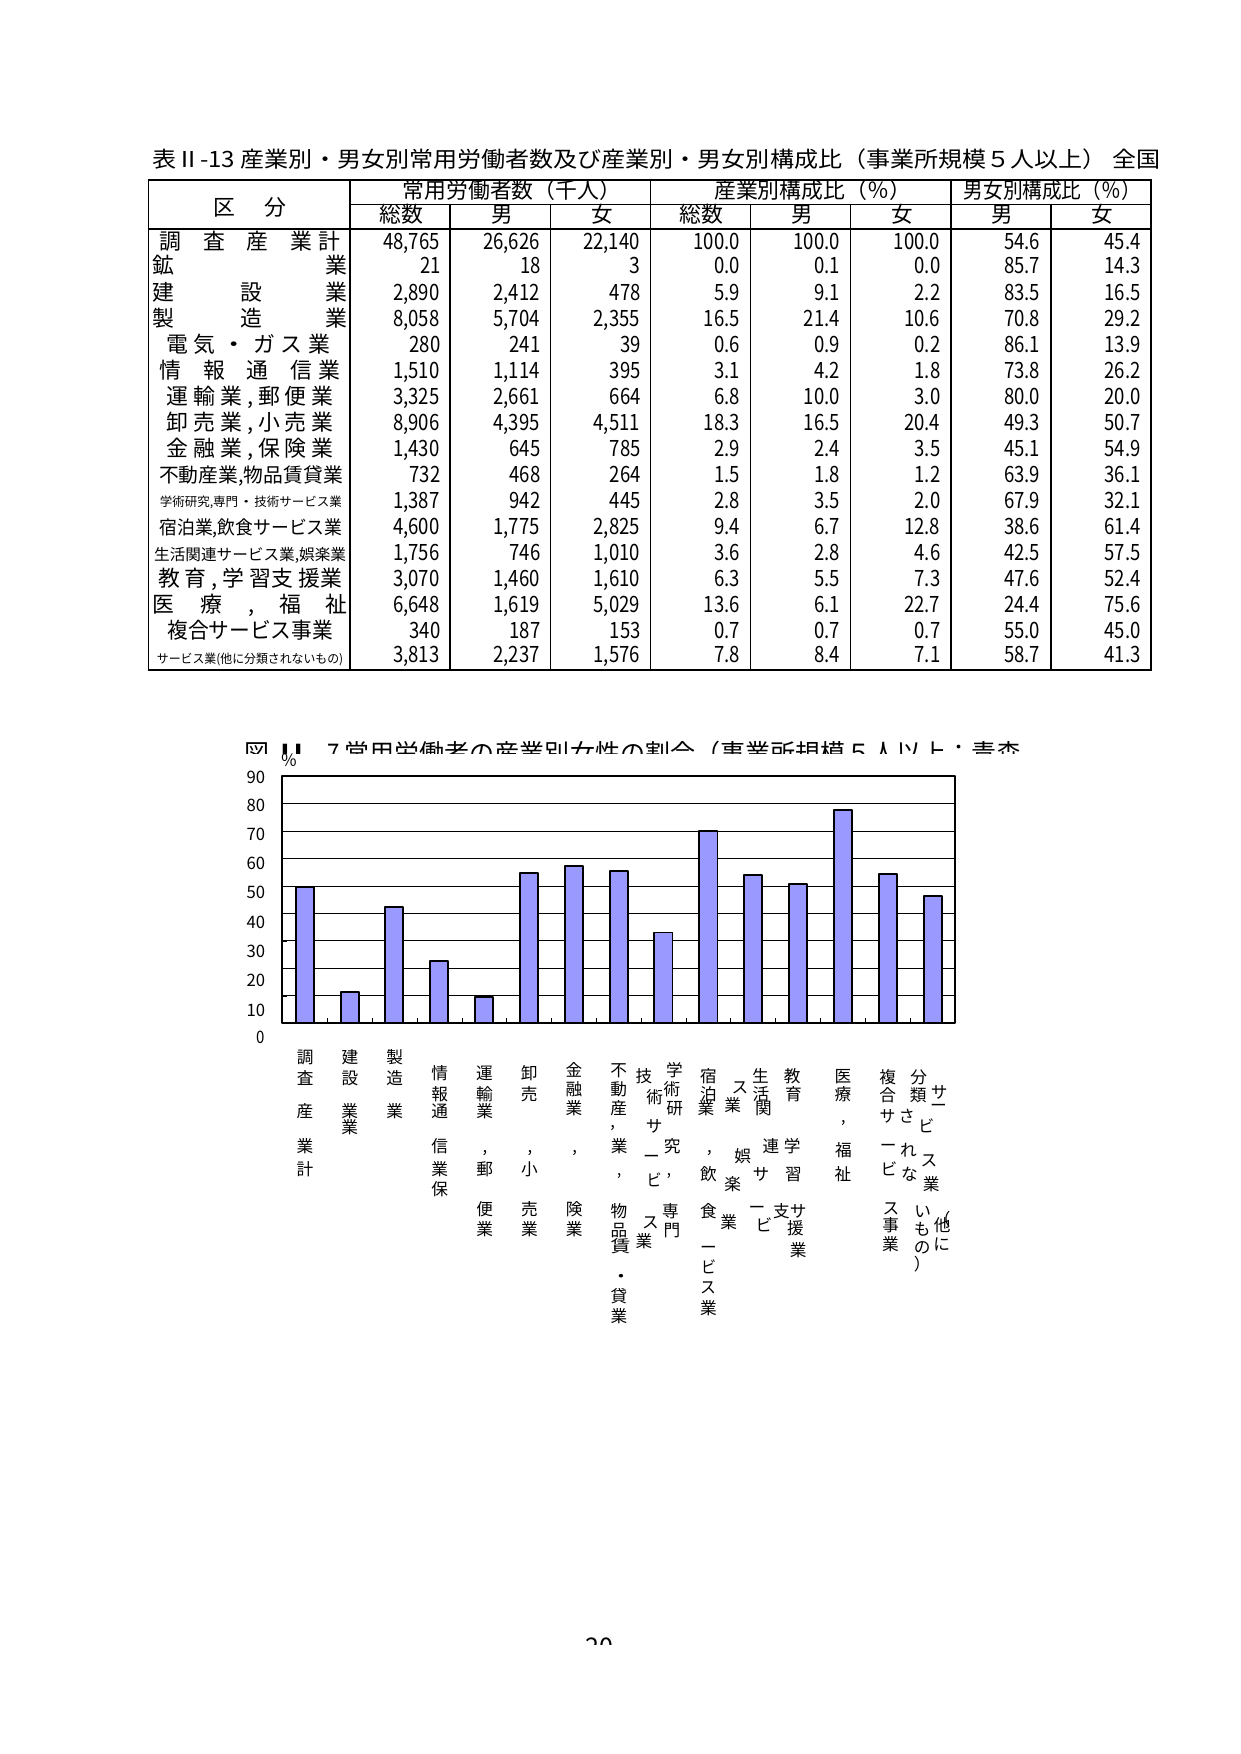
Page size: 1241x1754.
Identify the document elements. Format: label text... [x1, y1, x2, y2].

table_cell 7.1 [851, 645, 950, 669]
text 貸業 [610, 1286, 627, 1328]
table_cell 645 [451, 437, 550, 463]
text 便 売 険 [77, 1199, 582, 1219]
table_cell 468 [451, 463, 550, 489]
table_cell 100.0 [651, 230, 750, 255]
table_cell 電 気 ・ ガ ス 業 [149, 333, 349, 359]
table_cell 75.6 [1052, 593, 1150, 619]
table_cell 8.4 [751, 645, 850, 669]
table_cell 13.9 [1052, 333, 1150, 359]
text 80 [244, 792, 267, 816]
table_cell 42.5 [952, 541, 1050, 567]
table_cell 12.8 [851, 515, 950, 541]
table_cell 38.6 [952, 515, 1050, 541]
table_cell 男 [451, 205, 550, 228]
text 10 [244, 997, 267, 1021]
text 報 輸 売 [431, 1084, 537, 1104]
table_cell 10.0 [751, 385, 850, 411]
text 業 信 , , , 業 ー究 , 娯 連 学 [296, 1136, 807, 1156]
table_cell 6.3 [651, 567, 750, 593]
text , サ さ ビ [841, 1108, 1240, 1126]
table_cell 18.3 [651, 411, 750, 437]
table_cell 卸 売 業 , 小 売 業 [149, 411, 349, 437]
table_cell 21 [351, 255, 449, 281]
table_cell 47.6 [952, 567, 1050, 593]
text 物 ス 専 [610, 1202, 683, 1221]
table_cell 9.4 [651, 515, 750, 541]
table_cell 24.4 [952, 593, 1050, 619]
table_cell 264 [551, 463, 650, 489]
table_cell 1,775 [451, 515, 550, 541]
table_cell 3.6 [651, 541, 750, 567]
table_cell 36.1 [1052, 463, 1150, 489]
table_cell 2,237 [451, 645, 550, 669]
table_cell 22,140 [551, 230, 650, 255]
table_cell 52.4 [1052, 567, 1150, 593]
table_cell 5,704 [451, 307, 550, 333]
text 品 業 門 [610, 1221, 683, 1240]
text 60 [244, 850, 267, 874]
table_header 男女別構成比（％） [952, 181, 1150, 203]
table_cell 1,460 [451, 567, 550, 593]
table_cell 55.0 [952, 619, 1050, 645]
table_cell 1,619 [451, 593, 550, 619]
table_cell 建 設 業 [149, 281, 349, 307]
table_cell 女 [1052, 205, 1150, 228]
table_cell 63.9 [952, 463, 1050, 489]
table_cell 18 [451, 255, 550, 281]
table_cell 2,355 [551, 307, 650, 333]
text 泊 業 活 育 療 [708, 1086, 765, 1104]
text 業 の に [877, 1235, 954, 1254]
text 事 も 他 [878, 1219, 954, 1235]
table_cell 学術研究,専門・技術サービス業 [149, 489, 349, 515]
table_cell 29.2 [1052, 307, 1150, 333]
table_cell 5.9 [651, 281, 750, 307]
table_cell 8,906 [351, 411, 449, 437]
table_cell 100.0 [851, 230, 950, 255]
table_cell 45.4 [1052, 230, 1150, 255]
table_cell サービス業(他に分類されないもの) [149, 645, 349, 669]
table_cell 4,395 [451, 411, 550, 437]
table_cell 0.7 [651, 619, 750, 645]
table_cell 3.0 [851, 385, 950, 411]
table_cell 732 [351, 463, 449, 489]
text 宿 ス 生 教 医 [700, 1067, 851, 1086]
table_cell 942 [451, 489, 550, 515]
table_cell 26.2 [1052, 359, 1150, 385]
table_cell 2.9 [651, 437, 750, 463]
table_cell 54.6 [952, 230, 1050, 255]
table_cell 22.7 [851, 593, 950, 619]
table_cell 4,600 [351, 515, 449, 541]
table_cell 45.0 [1052, 619, 1150, 645]
text 40 [244, 909, 267, 933]
table_cell 3,813 [351, 645, 449, 669]
text 産 業 業 通 業 業 [296, 1105, 537, 1136]
table_cell 4.2 [751, 359, 850, 385]
table_cell 16.5 [1052, 281, 1150, 307]
table_cell 6.1 [751, 593, 850, 619]
text ス い （ [878, 1199, 955, 1219]
table_cell 7.3 [851, 567, 950, 593]
table_cell 16.5 [751, 411, 850, 437]
table_cell 5.5 [751, 567, 850, 593]
table_cell 女 [551, 205, 650, 228]
table_cell 0.0 [651, 255, 750, 281]
table_header 産業別構成比（％） [651, 181, 950, 203]
table_cell 664 [551, 385, 650, 411]
text 飲 楽 サ 習 祉 ビ な 業 [700, 1164, 1240, 1184]
table_cell 57.5 [1052, 541, 1150, 567]
table_cell 2,890 [351, 281, 449, 307]
table_cell 3.1 [651, 359, 750, 385]
table_cell 86.1 [952, 333, 1050, 359]
table_cell 32.1 [1052, 489, 1150, 515]
text 情 運 卸 [431, 1063, 537, 1084]
text 20 [244, 967, 267, 992]
table_cell 13.6 [651, 593, 750, 619]
table_cell 1,756 [351, 541, 449, 567]
table_cell 教 育 , 学 習支 援業 [149, 567, 349, 593]
table_cell 不動産業,物品賃貸業 [149, 463, 349, 489]
table_cell 80.0 [952, 385, 1050, 411]
table_cell 3.5 [851, 437, 950, 463]
table_cell 1,430 [351, 437, 449, 463]
table_cell 3,325 [351, 385, 449, 411]
table_cell 3 [551, 255, 650, 281]
table_cell 45.1 [952, 437, 1050, 463]
table_cell 4,511 [551, 411, 650, 437]
table_cell 男 [751, 205, 850, 228]
table_header 区 分 [149, 181, 349, 228]
table_cell 478 [551, 281, 650, 307]
text 表Ⅱ-13 産業別・男女別常用労働者数及び産業別・男女別構成比（事業所規模５人以上） 全国 [152, 142, 1240, 173]
table_cell 1,387 [351, 489, 449, 515]
table_cell 情 報 通 信 業 [149, 359, 349, 385]
table_cell 54.9 [1052, 437, 1150, 463]
table_cell 調 査 産 業 計 [149, 230, 349, 255]
table_cell 6.7 [751, 515, 850, 541]
table_cell 14.3 [1052, 255, 1150, 281]
table_cell 73.8 [952, 359, 1050, 385]
text 査 設 造 [77, 1068, 403, 1088]
text 泊 業 活 育 療 [763, 1086, 851, 1104]
table_cell 100.0 [751, 230, 850, 255]
table_cell 67.9 [952, 489, 1050, 515]
table_cell 0.7 [851, 619, 950, 645]
table_cell 3.5 [751, 489, 850, 515]
text 合 類 ー [879, 1087, 1240, 1105]
table_cell 241 [451, 333, 550, 359]
table_cell 70.8 [952, 307, 1050, 333]
table_cell 男 [952, 205, 1050, 228]
table_cell 製 造 業 [149, 307, 349, 333]
table_cell 20.4 [851, 411, 950, 437]
table_cell 金 融 業 , 保 険 業 [149, 437, 349, 463]
table_cell 2,412 [451, 281, 550, 307]
table_cell 0.0 [851, 255, 950, 281]
table_cell 0.9 [751, 333, 850, 359]
table_cell 1,010 [551, 541, 650, 567]
table_cell 16.5 [651, 307, 750, 333]
table_cell 49.3 [952, 411, 1050, 437]
table_cell 61.4 [1052, 515, 1150, 541]
text ） [810, 1254, 1034, 1274]
table_cell 総数 [651, 205, 750, 228]
table_cell 1.5 [651, 463, 750, 489]
table_cell 58.7 [952, 645, 1050, 669]
table_cell 280 [351, 333, 449, 359]
text ％ [280, 752, 403, 769]
table_cell 2,661 [451, 385, 550, 411]
table_cell 1,510 [351, 359, 449, 385]
table_cell 5,029 [551, 593, 650, 619]
table_cell 9.1 [751, 281, 850, 307]
table_cell 26,626 [451, 230, 550, 255]
text ビス業 [700, 1257, 717, 1319]
table_cell 2.0 [851, 489, 950, 515]
table_header 常用労働者数（千人） [351, 181, 650, 203]
table_cell 生活関連サービス業,娯楽業 [149, 541, 349, 567]
table_cell 複合サービス事業 [149, 619, 349, 645]
table_cell 2.8 [651, 489, 750, 515]
table_cell 83.5 [952, 281, 1050, 307]
table_cell 1,610 [551, 567, 650, 593]
table_cell 運 輸 業 , 郵 便 業 [149, 385, 349, 411]
table_cell 153 [551, 619, 650, 645]
table_cell 10.6 [851, 307, 950, 333]
table_cell 50.7 [1052, 411, 1150, 437]
text 90 [244, 769, 267, 787]
table_cell 宿泊業,飲食サービス業 [149, 515, 349, 541]
table_cell 85.7 [952, 255, 1050, 281]
table_cell 0.6 [651, 333, 750, 359]
table_cell 340 [351, 619, 449, 645]
table_cell 445 [551, 489, 650, 515]
table_cell 2,825 [551, 515, 650, 541]
text 調 建 製 [77, 1047, 403, 1068]
text 食 業 ー 支サ ビ 援 [700, 1199, 806, 1239]
text 0 [117, 1026, 403, 1047]
table_cell 医 療 , 福 祉 [149, 593, 349, 619]
text , ビ , [617, 1160, 676, 1179]
text 50 [244, 879, 267, 904]
text 業 業 業 [77, 1219, 582, 1240]
text 業 産 研 業 関 , [565, 1105, 799, 1129]
table_cell 0.7 [751, 619, 850, 645]
table_cell 1,576 [551, 645, 650, 669]
table_cell 総数 [351, 205, 449, 228]
text 賃 ・ [610, 1240, 683, 1286]
table_cell 20.0 [1052, 385, 1150, 411]
table_cell 187 [451, 619, 550, 645]
text 計 業 郵 小 保 [296, 1160, 582, 1199]
table_cell 39 [551, 333, 650, 359]
table_cell 2.2 [851, 281, 950, 307]
table_cell 41.3 [1052, 645, 1150, 669]
table_cell 6,648 [351, 593, 449, 619]
table_cell 0.1 [751, 255, 850, 281]
table_cell 1,114 [451, 359, 550, 385]
table_cell 2.8 [751, 541, 850, 567]
table_cell 6.8 [651, 385, 750, 411]
text ー 業 [700, 1239, 806, 1257]
table_cell 395 [551, 359, 650, 385]
text 福 ー れ ス [835, 1140, 1240, 1160]
table_cell 8,058 [351, 307, 449, 333]
table_cell 7.8 [651, 645, 750, 669]
table_cell 0.2 [851, 333, 950, 359]
text 30 [244, 938, 267, 962]
table_cell 4.6 [851, 541, 950, 567]
table_cell 746 [451, 541, 550, 567]
table_cell 3,070 [351, 567, 449, 593]
table_cell 2.4 [751, 437, 850, 463]
text 金 不 学 [565, 1063, 683, 1079]
table_cell 1.2 [851, 463, 950, 489]
text 融 動 技 術 [565, 1079, 683, 1099]
table_cell 鉱 業 [149, 255, 349, 281]
text 70 [244, 821, 267, 845]
table_cell 女 [851, 205, 950, 228]
table_cell 48,765 [351, 230, 449, 255]
table_cell 21.4 [751, 307, 850, 333]
table_cell 1.8 [851, 359, 950, 385]
text 複 分 サ [879, 1066, 1240, 1087]
table_cell 785 [551, 437, 650, 463]
table_cell 1.8 [751, 463, 850, 489]
